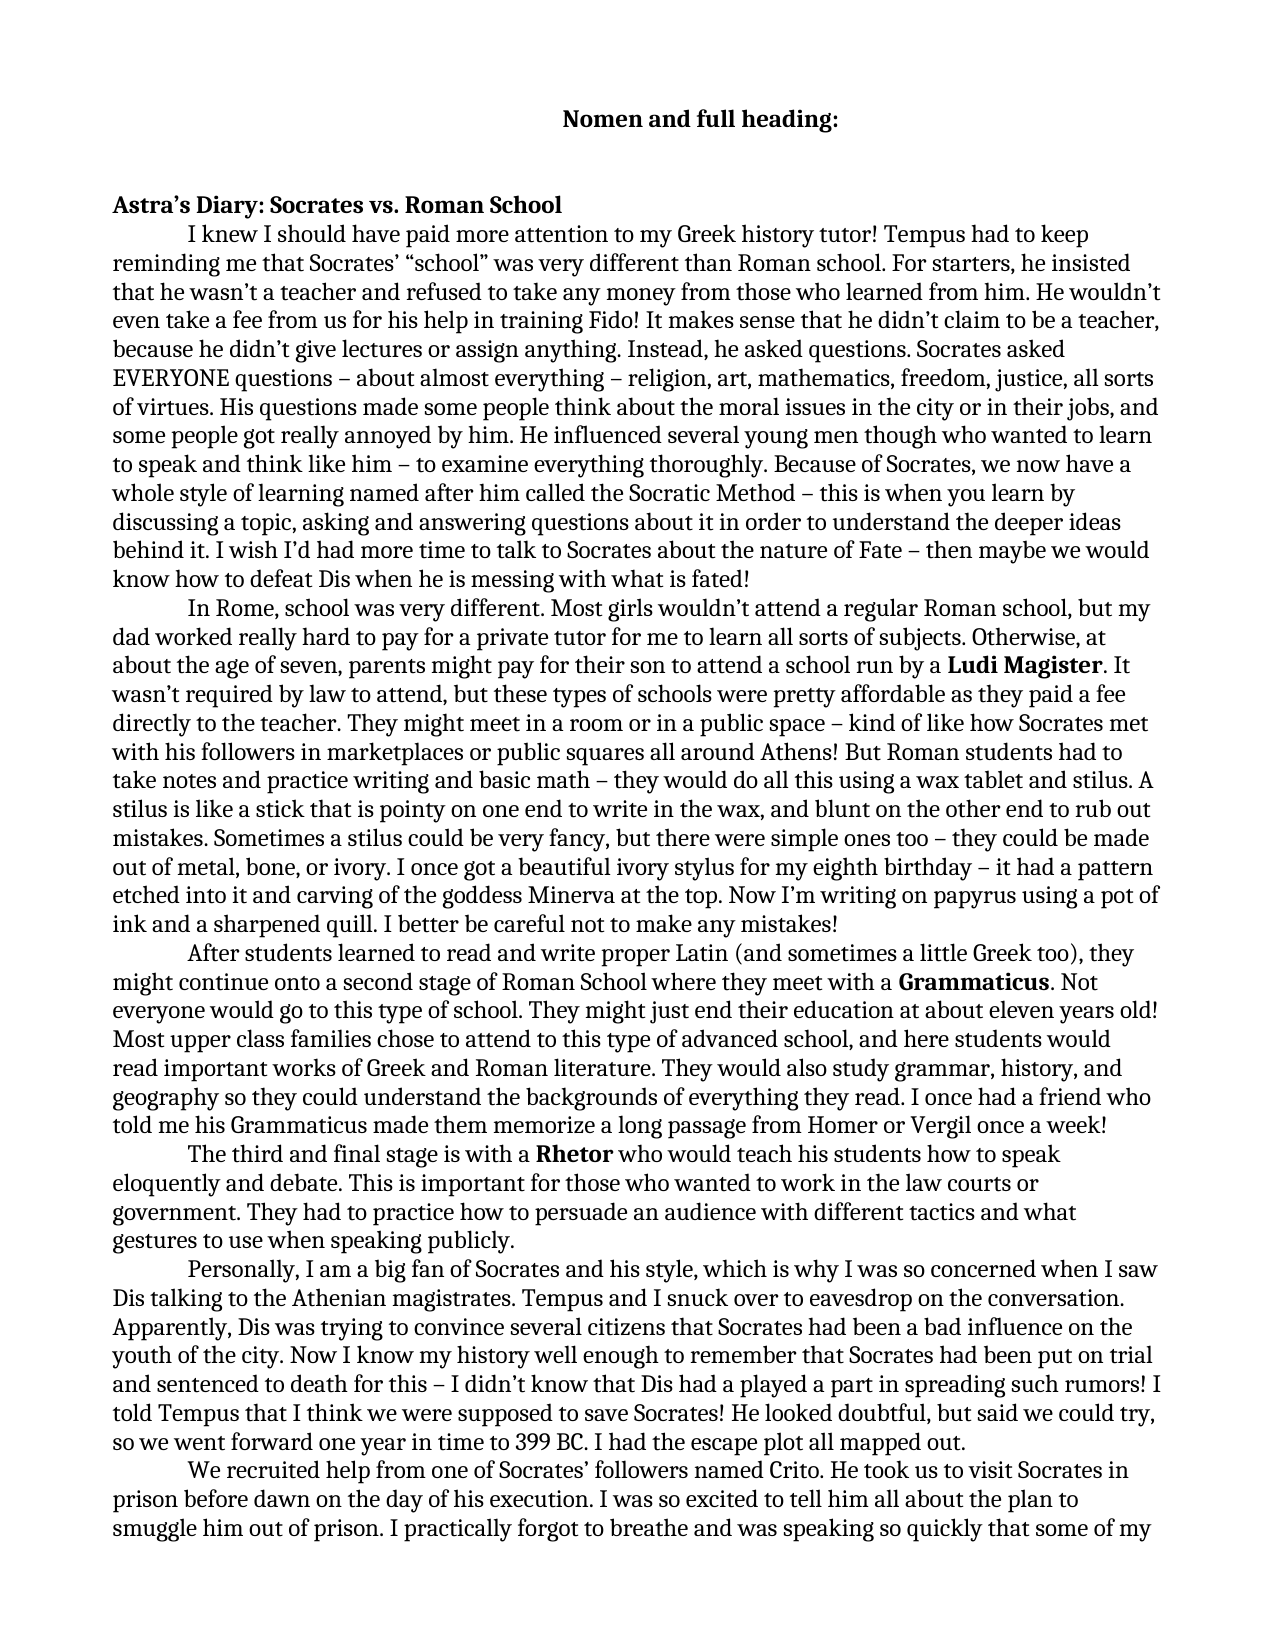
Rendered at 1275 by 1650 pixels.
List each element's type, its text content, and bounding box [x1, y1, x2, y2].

text I knew I should have paid more attention to my Greek history tutor! Tempus had to keep reminding me that Socrates’ “school” was very different than Roman school. For starters, he insisted that he wasn’t a teacher and refused to take any money from those who learned from him. He wouldn’t even take a fee from us for his help in training Fido! It makes sense that he didn’t claim to be a teacher, because he didn’t give lectures or assign anything. Instead, he asked questions. Socrates asked EVERYONE questions – about almost everything – religion, art, mathematics, freedom, justice, all sorts of virtues. His questions made some people think about the moral issues in the city or in their jobs, and some people got really annoyed by him. He influenced several young men though who wanted to learn to speak and think like him – to examine everything thoroughly. Because of Socrates, we now have a whole style of learning named after him called the Socratic Method – this is when you learn by discussing a topic, asking and answering questions about it in order to understand the deeper ideas behind it. I wish I’d had more time to talk to Socrates about the nature of Fate – then maybe we would know how to defeat Dis when he is messing with what is fated! [112, 220, 1162, 594]
text Astra’s Diary: Socrates vs. Roman School [112, 191, 1162, 220]
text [112, 1456, 1162, 1542]
text In Rome, school was very different. Most girls wouldn’t attend a regular Roman school, but my dad worked really hard to pay for a private tutor for me to learn all sorts of subjects. Otherwise, at about the age of seven, parents might pay for their son to attend a school run by a Ludi Magister. It wasn’t required by law to attend, but these types of schools were pretty affordable as they paid a fee directly to the teacher. They might meet in a room or in a public space – kind of like how Socrates met with his followers in marketplaces or public squares all around Athens! But Roman students had to take notes and practice writing and basic math – they would do all this using a wax tablet and stilus. A stilus is like a stick that is pointy on one end to write in the wax, and blunt on the other end to rub out mistakes. Sometimes a stilus could be very fancy, but there were simple ones too – they could be made out of metal, bone, or ivory. I once got a beautiful ivory stylus for my eighth birthday – it had a pattern etched into it and carving of the goddess Minerva at the top. Now I’m writing on papyrus using a pot of ink and a sharpened quill. I better be careful not to make any mistakes! [112, 594, 1162, 939]
text Personally, I am a big fan of Socrates and his style, which is why I was so concerned when I saw Dis talking to the Athenian magistrates. Tempus and I snuck over to eavesdrop on the conversation. Apparently, Dis was trying to convince several citizens that Socrates had been a bad influence on the youth of the city. Now I know my history well enough to remember that Socrates had been put on trial and sentenced to death for this – I didn’t know that Dis had a played a part in spreading such rumors! I told Tempus that I think we were supposed to save Socrates! He looked doubtful, but said we could try, so we went forward one year in time to 399 BC. I had the escape plot all mapped out. [112, 1255, 1162, 1456]
text The third and final stage is with a Rhetor who would teach his students how to speak eloquently and debate. This is important for those who wanted to work in the law courts or government. They had to practice how to persuade an audience with different tactics and what gestures to use when speaking publicly. [112, 1140, 1162, 1255]
text Nomen and full heading: [112, 105, 1162, 134]
text After students learned to read and write proper Latin (and sometimes a little Greek too), they might continue onto a second stage of Roman School where they meet with a Grammaticus. Not everyone would go to this type of school. They might just end their education at about eleven years old! Most upper class families chose to attend to this type of advanced school, and here students would read important works of Greek and Roman literature. They would also study grammar, history, and geography so they could understand the backgrounds of everything they read. I once had a friend who told me his Grammaticus made them memorize a long passage from Homer or Vergil once a week! [112, 939, 1162, 1140]
